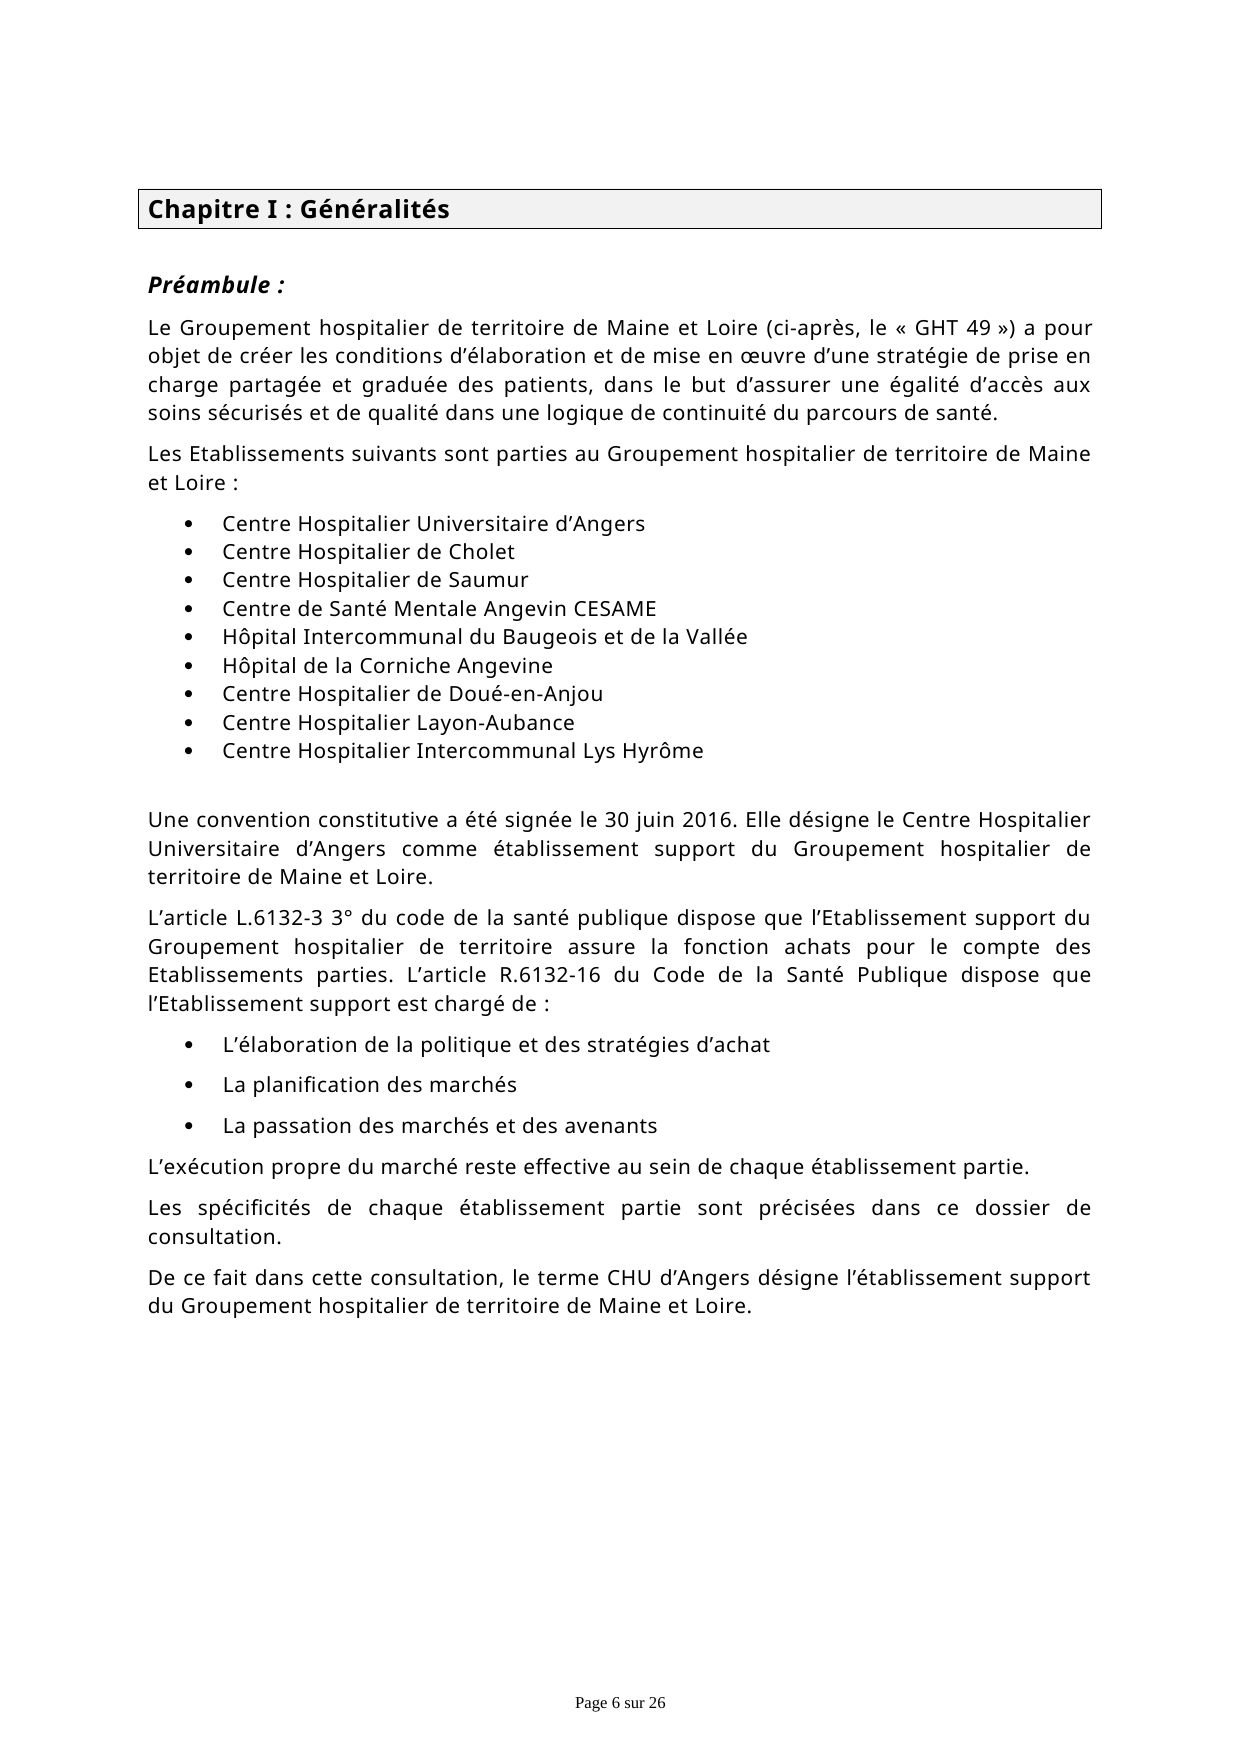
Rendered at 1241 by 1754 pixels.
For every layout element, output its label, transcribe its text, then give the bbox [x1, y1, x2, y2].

text L’article L.6132-3 3° du code de la santé publique dispose que l’Etablissement support du Groupement hospitalier de territoire assure la fonction achats pour le compte des Etablissements parties. L’article R.6132-16 du Code de la Santé Publique dispose que l’Etablissement support est chargé de : [148, 903, 1093, 1017]
list Centre Hospitalier Universitaire d’Angers [185, 509, 1093, 537]
text Le Groupement hospitalier de territoire de Maine et Loire (ci-après, le « GHT 49 ») a pour objet de créer les conditions d’élaboration et de mise en œuvre d’une stratégie de prise en charge partagée et graduée des patients, dans le but d’assurer une égalité d’accès aux soins sécurisés et de qualité dans une logique de continuité du parcours de santé. [148, 313, 1093, 427]
list Centre Hospitalier de Doué-en-Anjou [185, 679, 1093, 708]
list La planification des marchés [185, 1071, 1093, 1099]
text L’exécution propre du marché reste effective au sein de chaque établissement partie. [148, 1152, 1093, 1181]
list Centre Hospitalier Intercommunal Lys Hyrôme [185, 736, 1093, 765]
list Centre Hospitalier Layon-Aubance [185, 708, 1093, 736]
text Les spécificités de chaque établissement partie sont précisées dans ce dossier de consultation. [148, 1193, 1093, 1250]
list La passation des marchés et des avenants [185, 1112, 1093, 1140]
text Une convention constitutive a été signée le 30 juin 2016. Elle désigne le Centre Hospitalier Universitaire d’Angers comme établissement support du Groupement hospitalier de territoire de Maine et Loire. [148, 806, 1093, 891]
text De ce fait dans cette consultation, le terme CHU d’Angers désigne l’établissement support du Groupement hospitalier de territoire de Maine et Loire. [148, 1263, 1093, 1320]
list Centre Hospitalier de Saumur [185, 566, 1093, 594]
list Hôpital de la Corniche Angevine [185, 651, 1093, 679]
text Préambule : [148, 269, 1093, 301]
text Les Etablissements suivants sont parties au Groupement hospitalier de territoire de Maine et Loire : [148, 439, 1093, 496]
list Centre Hospitalier de Cholet [185, 537, 1093, 566]
text Chapitre I : Généralités [139, 190, 1101, 228]
list Centre de Santé Mentale Angevin CESAME [185, 594, 1093, 622]
list L’élaboration de la politique et des stratégies d’achat [185, 1030, 1093, 1058]
list Hôpital Intercommunal du Baugeois et de la Vallée [185, 622, 1093, 651]
